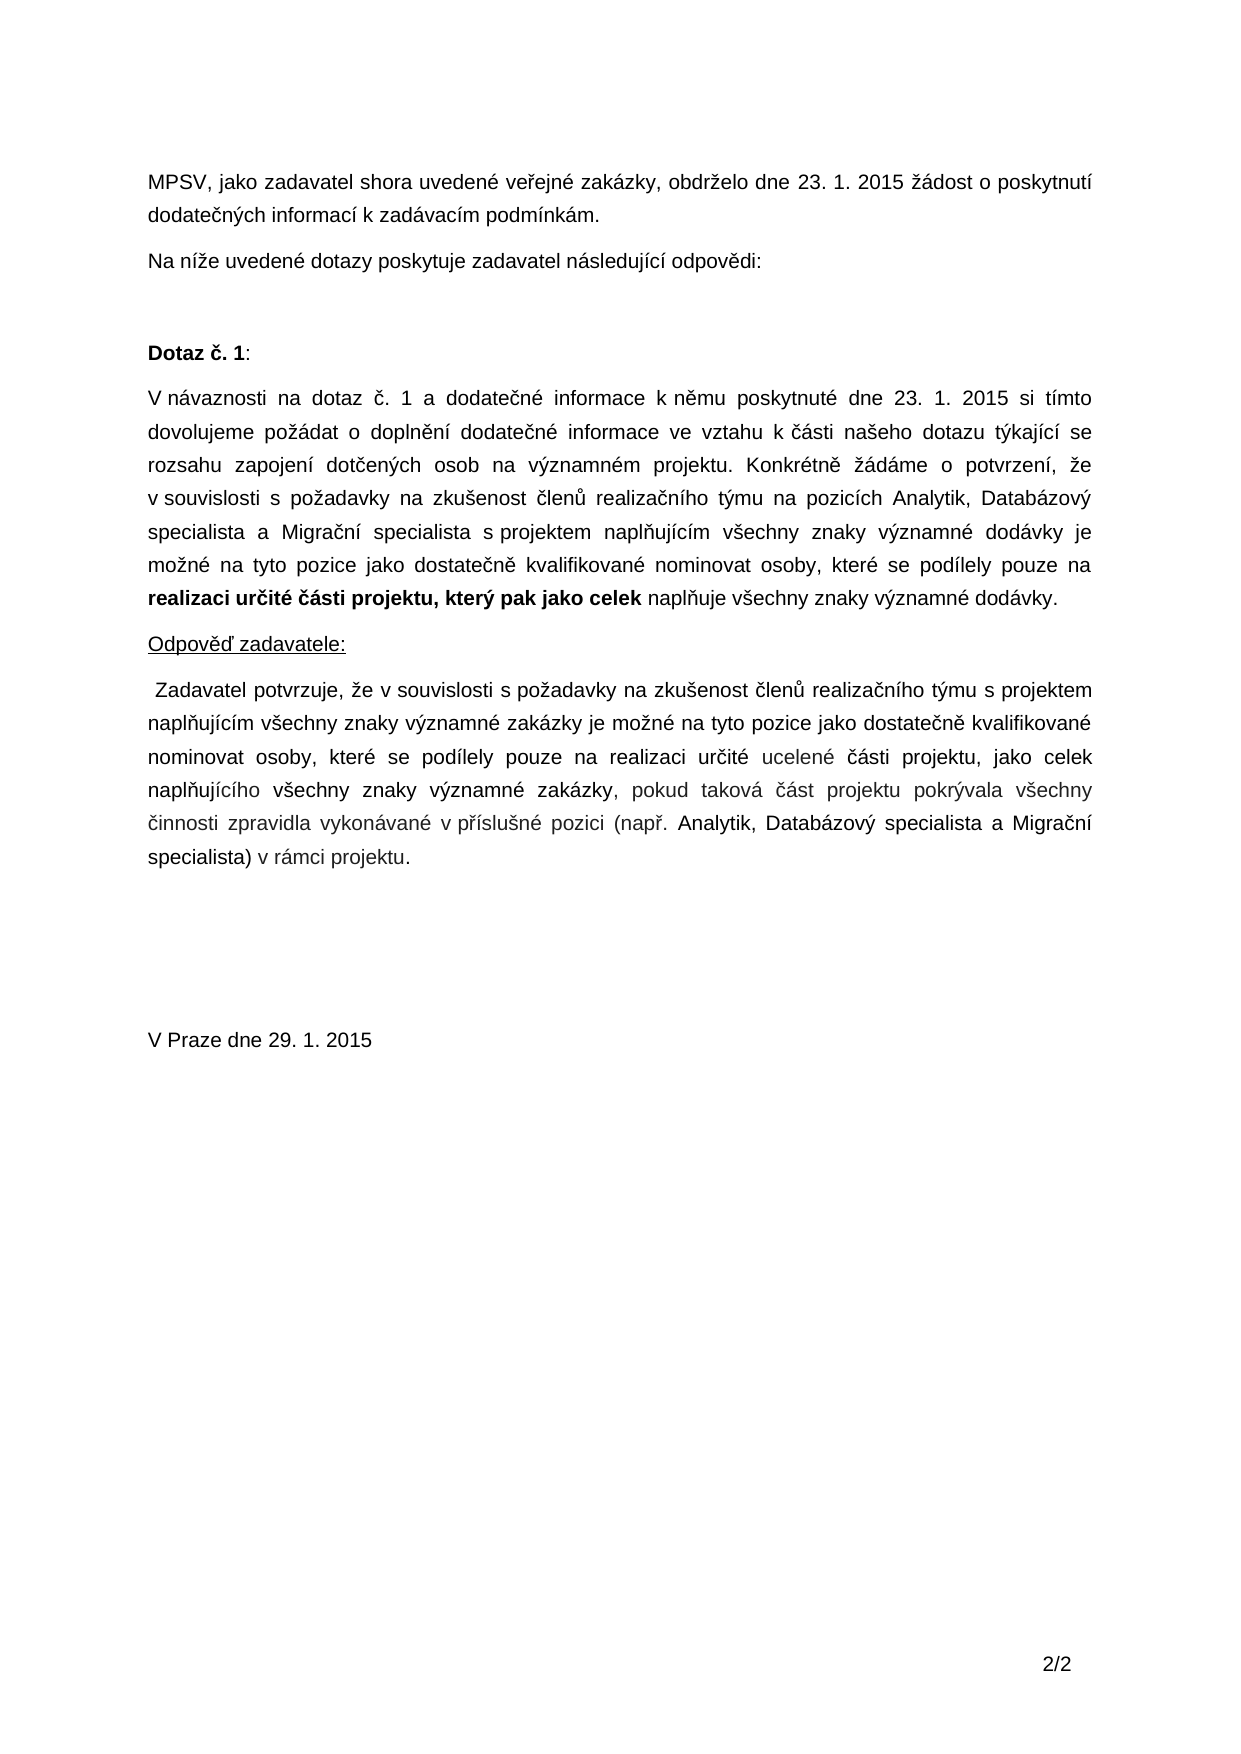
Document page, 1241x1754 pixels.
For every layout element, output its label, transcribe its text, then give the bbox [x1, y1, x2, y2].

text Odpověď zadavatele: [148, 623, 1093, 656]
text V návaznosti na dotaz č. 1 a dodatečné informace k němu poskytnuté dne 23. 1. 2015 si tímto dovolujeme požádat o doplnění dodatečné informace ve vztahu k části našeho dotazu týkající se rozsahu zapojení dotčených osob na významném projektu. Konkrétně žádáme o potvrzení, že v souvislosti s požadavky na zkušenost členů realizačního týmu na pozicích Analytik, Databázový specialista a Migrační specialista s projektem naplňujícím všechny znaky významné dodávky je možné na tyto pozice jako dostatečně kvalifikované nominovat osoby, které se podílely pouze na realizaci určité části projektu, který pak jako celek naplňuje všechny znaky významné dodávky. [148, 377, 1093, 610]
text V Praze dne 29. 1. 2015 [148, 1018, 1093, 1052]
text MPSV, jako zadavatel shora uvedené veřejné zakázky, obdrželo dne 23. 1. 2015 žádost o poskytnutí dodatečných informací k zadávacím podmínkám. [148, 160, 1093, 227]
text Dotaz č. 1: [148, 331, 1093, 364]
text Na níže uvedené dotazy poskytuje zadavatel následující odpovědi: [148, 239, 1093, 273]
text Zadavatel potvrzuje, že v souvislosti s požadavky na zkušenost členů realizačního týmu s projektem naplňujícím všechny znaky významné zakázky je možné na tyto pozice jako dostatečně kvalifikované nominovat osoby, které se podílely pouze na realizaci určité ucelené části projektu, jako celek naplňujícího všechny znaky významné zakázky, pokud taková část projektu pokrývala všechny činnosti zpravidla vykonávané v příslušné pozici (např. Analytik, Databázový specialista a Migrační specialista) v rámci projektu. [148, 668, 1093, 868]
